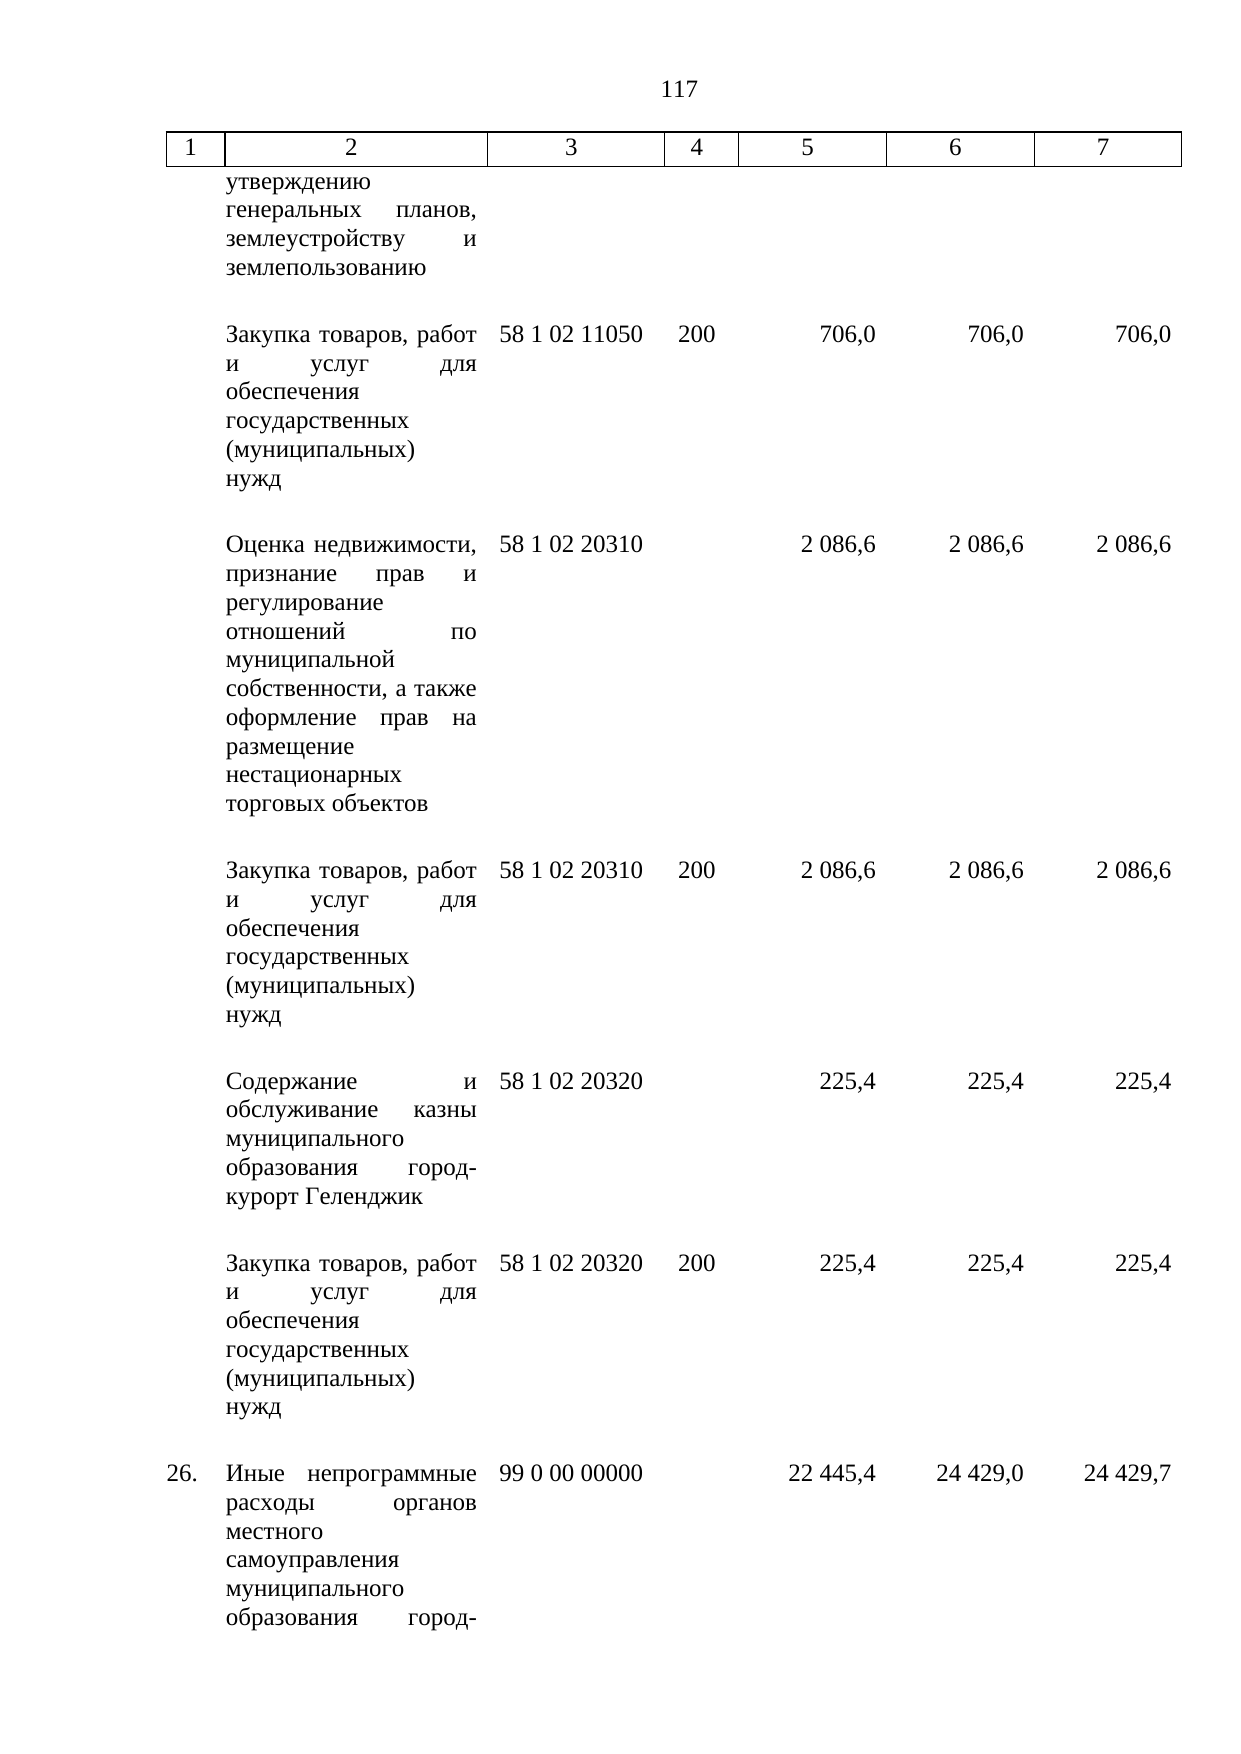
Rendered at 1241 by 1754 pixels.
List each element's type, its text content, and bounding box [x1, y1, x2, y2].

table_header 3 [488, 133, 664, 166]
table_header 2 [226, 133, 487, 166]
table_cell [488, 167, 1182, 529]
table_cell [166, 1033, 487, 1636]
table_header 4 [665, 133, 738, 166]
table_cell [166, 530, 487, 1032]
table_header 5 [739, 133, 886, 166]
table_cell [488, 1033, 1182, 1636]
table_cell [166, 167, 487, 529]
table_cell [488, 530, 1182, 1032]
table_header 7 [1035, 133, 1181, 166]
table_header 6 [887, 133, 1034, 166]
table_header 1 [167, 133, 224, 166]
